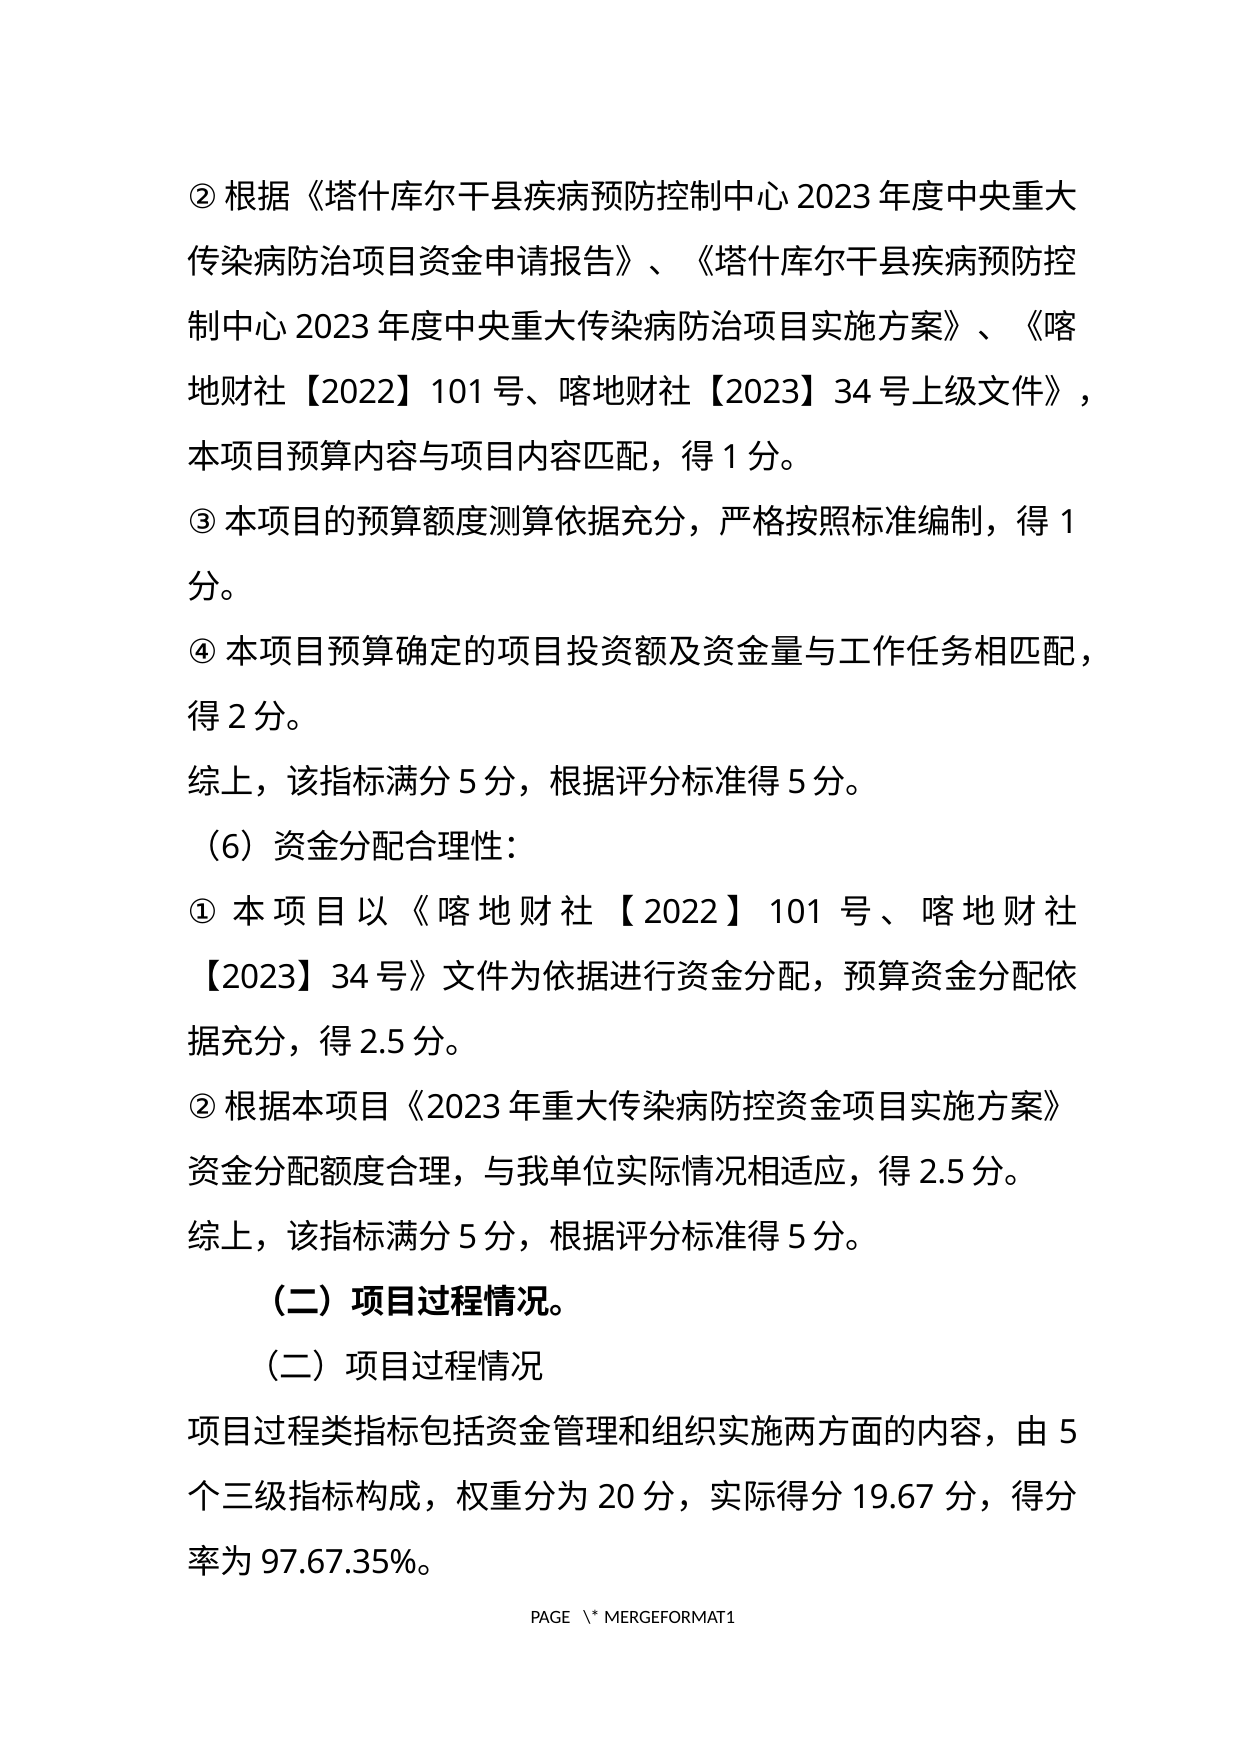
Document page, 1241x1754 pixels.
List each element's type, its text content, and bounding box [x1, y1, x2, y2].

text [187, 162, 1078, 1267]
text （二）项目过程情况。 [187, 1267, 1078, 1332]
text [187, 1332, 1078, 1592]
